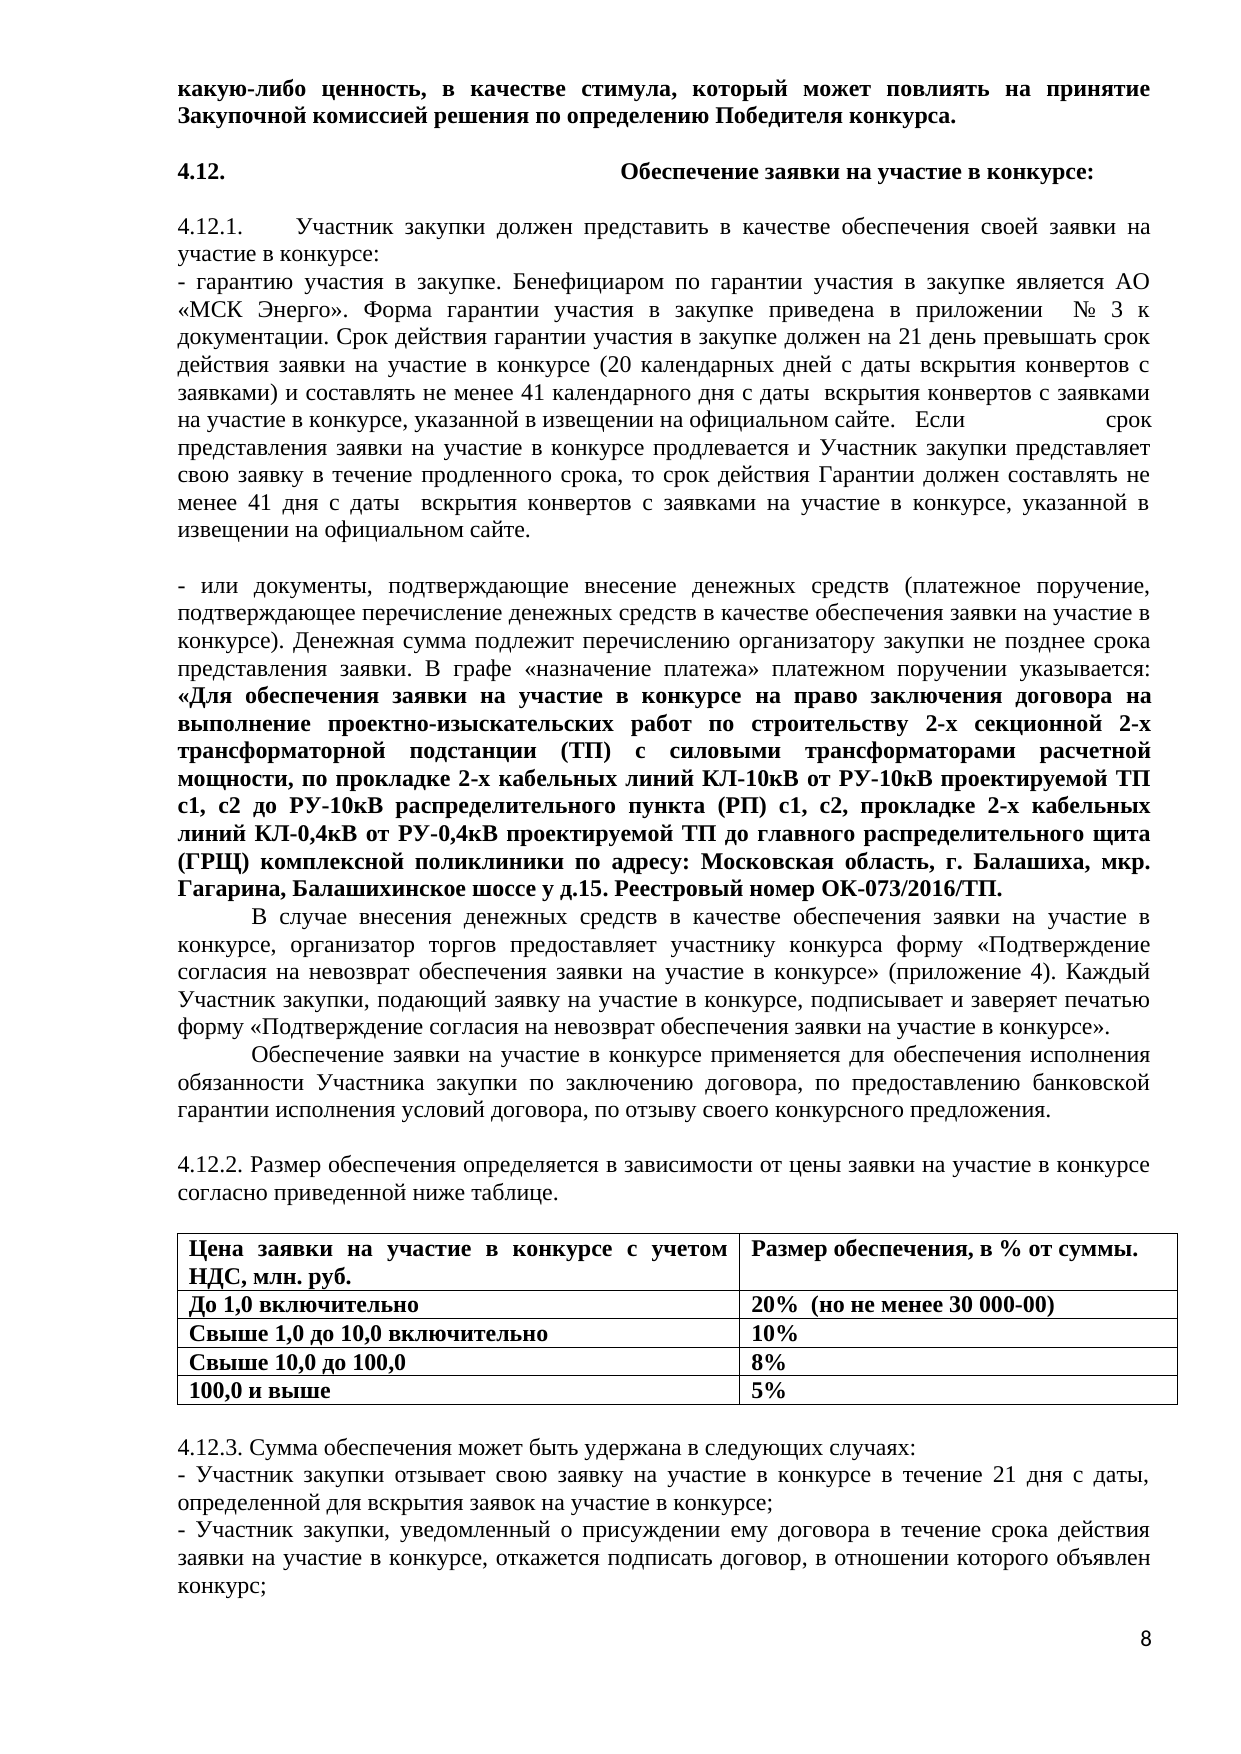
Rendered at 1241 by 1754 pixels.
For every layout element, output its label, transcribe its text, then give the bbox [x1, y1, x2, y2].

text 4.12.3. Сумма обеспечения может быть удержана в следующих случаях: [177, 1433, 1152, 1460]
table_cell 5% [740, 1376, 1177, 1404]
table_cell До 1,0 включительно [178, 1291, 739, 1318]
list Обеспечение заявки на участие в конкурсе: [177, 157, 1152, 184]
table_cell 20% (но не менее 30 000-00) [740, 1291, 1177, 1318]
table_header Размер обеспечения, в % от суммы. [740, 1234, 1177, 1289]
table_cell Свыше 10,0 до 100,0 [178, 1348, 739, 1375]
text - Участник закупки, уведомленный о присуждении ему договора в течение срока действия заявки на участие в конкурсе, откажется подписать договор, в отношении которого объявлен конкурс; [177, 1516, 1152, 1598]
text - или документы, подтверждающие внесение денежных средств (платежное поручение, подтверждающее перечисление денежных средств в качестве обеспечения заявки на участие в конкурсе). Денежная сумма подлежит перечислению организатору закупки не позднее срока представления заявки. В графе «назначение платежа» платежном поручении указывается: «Для обеспечения заявки на участие в конкурсе на право заключения договора на выполнение проектно-изыскательских работ по строительству 2-х секционной 2-х трансформаторной подстанции (ТП) с силовыми трансформаторами расчетной мощности, по прокладке 2-х кабельных линий КЛ-10кВ от РУ-10кВ проектируемой ТП с1, с2 до РУ-10кВ распределительного пункта (РП) с1, с2, прокладке 2-х кабельных линий КЛ-0,4кВ от РУ-0,4кВ проектируемой ТП до главного распределительного щита (ГРЩ) комплексной поликлиники по адресу: Московская область, г. Балашиха, мкр. Гагарина, Балашихинское шоссе у д.15. Реестровый номер ОК-073/2016/ТП. [177, 571, 1152, 902]
text Обеспечение заявки на участие в конкурсе применяется для обеспечения исполнения обязанности Участника закупки по заключению договора, по предоставлению банковской гарантии исполнения условий договора, по отзыву своего конкурсного предложения. [177, 1040, 1152, 1123]
table_header Цена заявки на участие в конкурсе с учетом НДС, млн. руб. [178, 1234, 739, 1289]
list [177, 74, 1152, 129]
table_cell Свыше 1,0 до 10,0 включительно [178, 1319, 739, 1347]
list - гарантию участия в закупке. Бенефициаром по гарантии участия в закупке является АО «МСК Энерго». Форма гарантии участия в закупке приведена в приложении № 3 к документации. Срок действия гарантии участия в закупке должен на 21 день превышать срок действия заявки на участие в конкурсе (20 календарных дней с даты вскрытия конвертов с заявками) и составлять не менее 41 календарного дня с даты вскрытия конвертов с заявками на участие в конкурсе, указанной в извещении на официальном сайте. Если срок представления заявки на участие в конкурсе продлевается и Участник закупки представляет свою заявку в течение продленного срока, то срок действия Гарантии должен составлять не менее 41 дня с даты вскрытия конвертов с заявками на участие в конкурсе, указанной в извещении на официальном сайте. [177, 267, 1152, 543]
list Участник закупки должен представить в качестве обеспечения своей заявки на участие в конкурсе: [177, 212, 1152, 267]
text - Участник закупки отзывает свою заявку на участие в конкурсе в течение 21 дня с даты, определенной для вскрытия заявок на участие в конкурсе; [177, 1460, 1152, 1516]
text 4.12.2. Размер обеспечения определяется в зависимости от цены заявки на участие в конкурсе согласно приведенной ниже таблице. [177, 1150, 1152, 1206]
table_cell 100,0 и выше [178, 1376, 739, 1404]
text В случае внесения денежных средств в качестве обеспечения заявки на участие в конкурсе, организатор торгов предоставляет участнику конкурса форму «Подтверждение согласия на невозврат обеспечения заявки на участие в конкурсе» (приложение 4). Каждый Участник закупки, подающий заявку на участие в конкурсе, подписывает и заверяет печатью форму «Подтверждение согласия на невозврат обеспечения заявки на участие в конкурсе». [177, 902, 1152, 1040]
table_cell 10% [740, 1319, 1177, 1347]
table_cell 8% [740, 1348, 1177, 1375]
